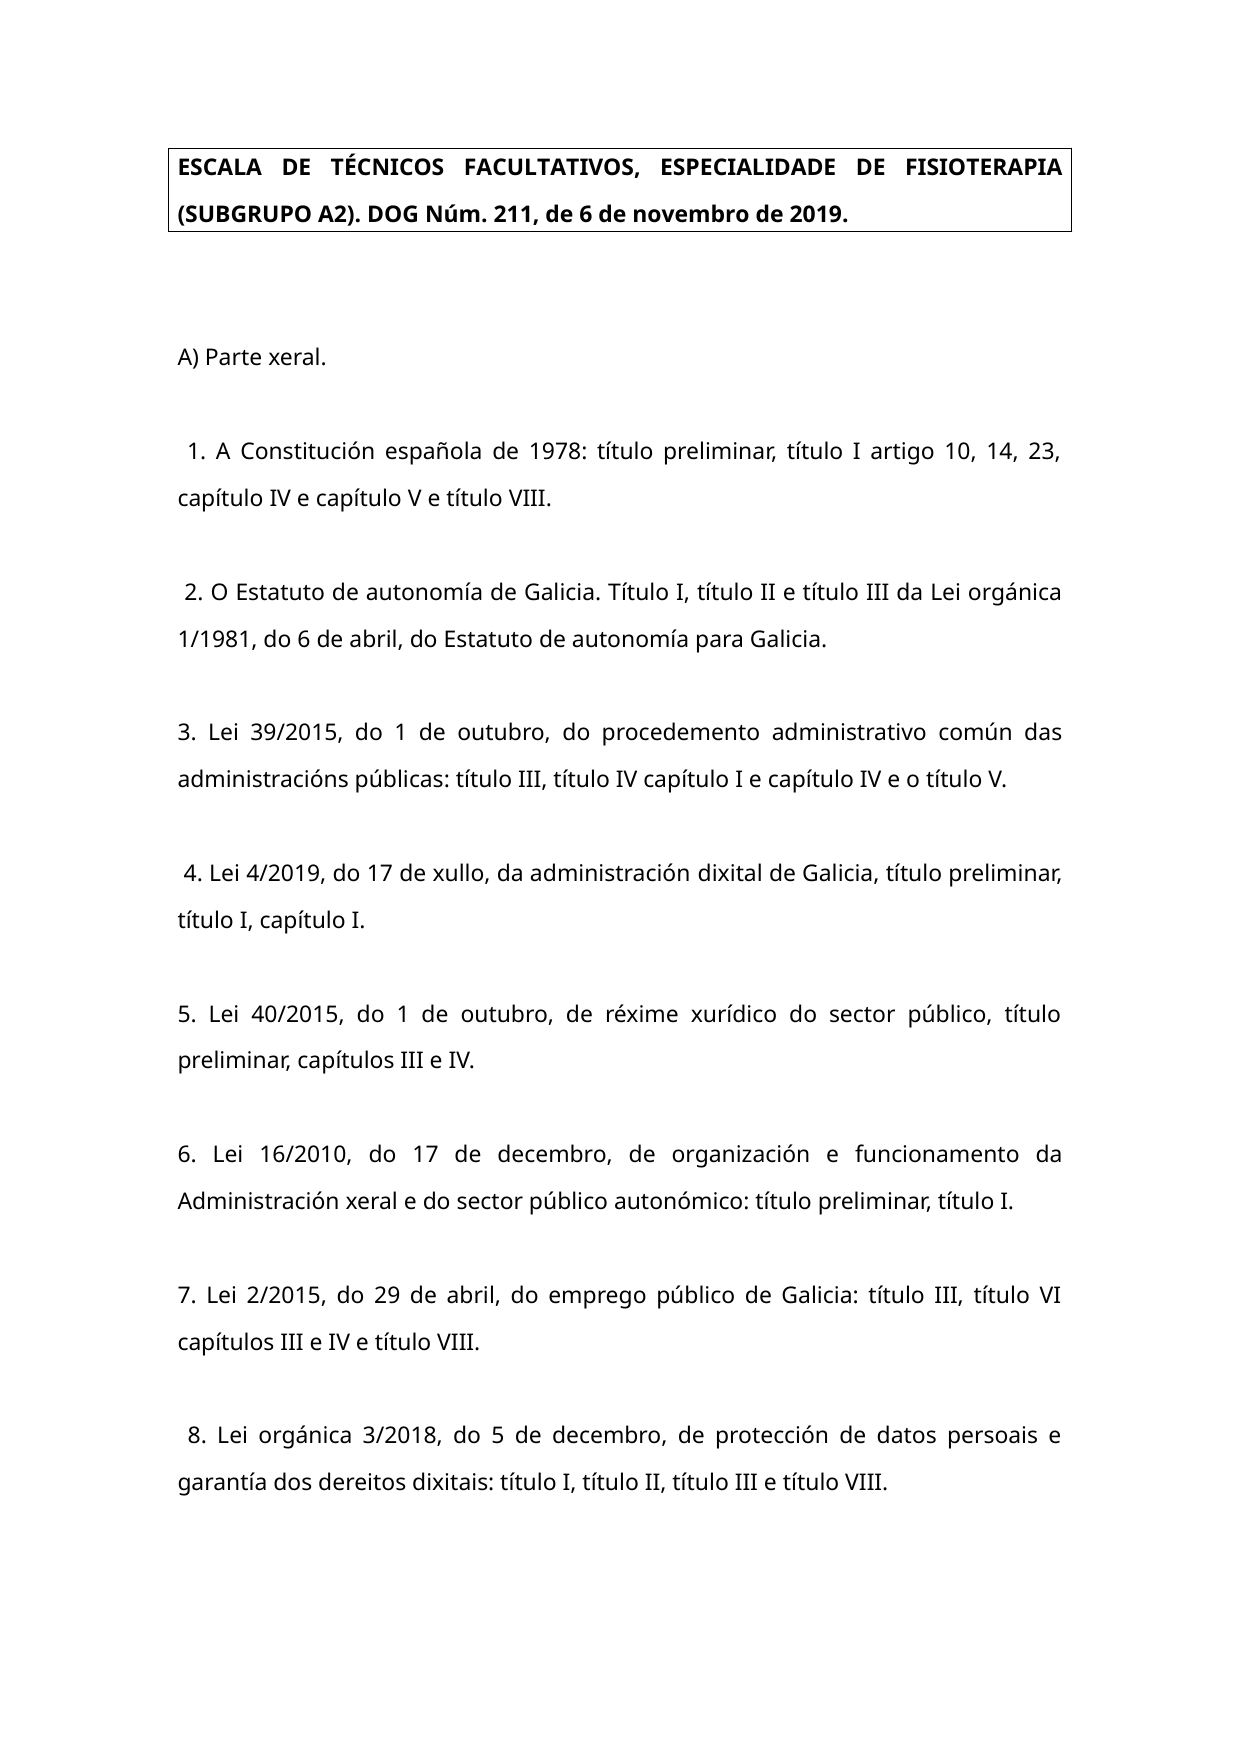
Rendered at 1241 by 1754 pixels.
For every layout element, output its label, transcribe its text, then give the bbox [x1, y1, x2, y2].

text 7. Lei 2/2015, do 29 de abril, do emprego público de Galicia: título III, título VI capítulos III e IV e título VIII. [177, 1279, 1063, 1357]
text 5. Lei 40/2015, do 1 de outubro, de réxime xurídico do sector público, título preliminar, capítulos III e IV. [177, 998, 1063, 1076]
text 8. Lei orgánica 3/2018, do 5 de decembro, de protección de datos persoais e garantía dos dereitos dixitais: título I, título II, título III e título VIII. [177, 1419, 1063, 1498]
text 1. A Constitución española de 1978: título preliminar, título I artigo 10, 14, 23, capítulo IV e capítulo V e título VIII. [177, 435, 1063, 513]
text 4. Lei 4/2019, do 17 de xullo, da administración dixital de Galicia, título preliminar, título I, capítulo I. [177, 857, 1063, 935]
text 2. O Estatuto de autonomía de Galicia. Título I, título II e título III da Lei orgánica 1/1981, do 6 de abril, do Estatuto de autonomía para Galicia. [177, 576, 1063, 654]
text A) Parte xeral. [177, 341, 1063, 373]
text 3. Lei 39/2015, do 1 de outubro, do procedemento administrativo común das administracións públicas: título III, título IV capítulo I e capítulo IV e o título V. [177, 716, 1063, 794]
text ESCALA DE TÉCNICOS FACULTATIVOS, ESPECIALIDADE DE FISIOTERAPIA (SUBGRUPO A2). DOG Núm. 211, de 6 de novembro de 2019. [169, 149, 1071, 231]
text 6. Lei 16/2010, do 17 de decembro, de organización e funcionamento da Administración xeral e do sector público autonómico: título preliminar, título I. [177, 1138, 1063, 1216]
